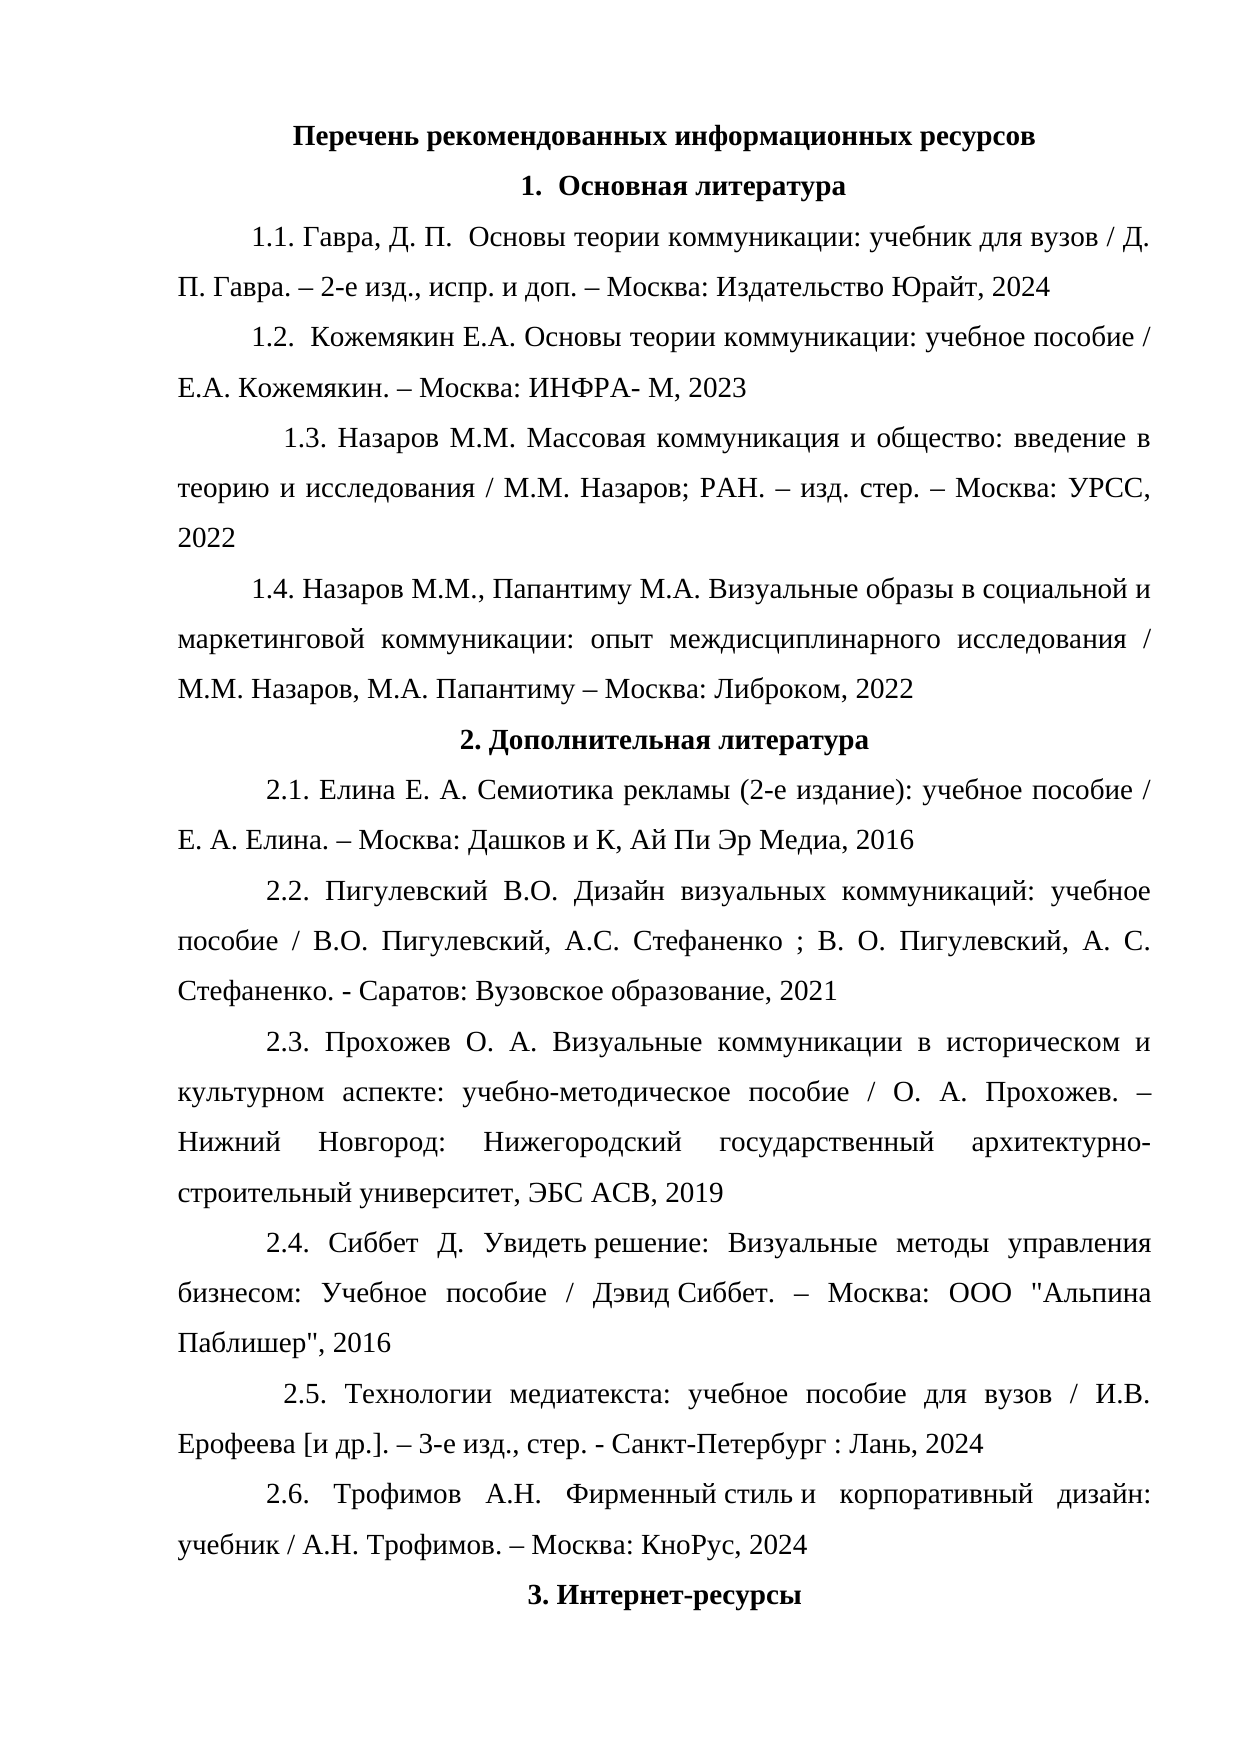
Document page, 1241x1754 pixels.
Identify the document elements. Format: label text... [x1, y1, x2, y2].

list 2.5. Технологии медиатекста: учебное пособие для вузов / И.В. Ерофеева [и др.]. – 3-е изд., стер. - Санкт-Петербург : Лань, 2024 [177, 1376, 1152, 1460]
list 2.2. Пигулевский В.О. Дизайн визуальных коммуникаций: учебное пособие / В.О. Пигулевский, А.С. Стефаненко ; В. О. Пигулевский, А. С. Стефаненко. - Саратов: Вузовское образование, 2021 [177, 873, 1152, 1007]
list 1.2. Кожемякин Е.А. Основы теории коммуникации: учебное пособие / Е.А. Кожемякин. – Москва: ИНФРА- М, 2023 [177, 319, 1152, 403]
list 2. Дополнительная литература [177, 722, 1152, 755]
list 2.4. Сиббет Д. Увидеть решение: Визуальные методы управления бизнесом: Учебное пособие / Дэвид Сиббет. – Москва: ООО "Альпина Паблишер", 2016 [177, 1225, 1152, 1359]
list 2.1. Елина Е. А. Семиотика рекламы (2-е издание): учебное пособие / Е. А. Елина. – Москва: Дашков и К, Ай Пи Эр Медиа, 2016 [177, 772, 1152, 856]
list 2.3. Прохожев О. А. Визуальные коммуникации в историческом и культурном аспекте: учебно-методическое пособие / О. А. Прохожев. – Нижний Новгород: Нижегородский государственный архитектурно-строительный университет, ЭБС АСВ, 2019 [177, 1024, 1152, 1208]
list Основная литература [215, 168, 1152, 202]
text 3. Интернет-ресурсы [177, 1577, 1152, 1611]
list Перечень рекомендованных информационных ресурсов [177, 118, 1152, 152]
text 1.3. Назаров М.М. Массовая коммуникация и общество: введение в теорию и исследования / М.М. Назаров; РАН. – изд. стер. – Москва: УРСС, 2022 [177, 420, 1152, 554]
list 2.6. Трофимов А.Н. Фирменный стиль и корпоративный дизайн: учебник / А.Н. Трофимов. – Москва: КноРус, 2024 [177, 1477, 1152, 1560]
list 1.1. Гавра, Д. П. Основы теории коммуникации: учебник для вузов / Д. П. Гавра. – 2-е изд., испр. и доп. – Москва: Издательство Юрайт, 2024 [177, 219, 1152, 303]
text 1.4. Назаров М.М., Папантиму М.А. Визуальные образы в социальной и маркетинговой коммуникации: опыт междисциплинарного исследования / М.М. Назаров, М.А. Папантиму – Москва: Либроком, 2022 [177, 571, 1152, 705]
